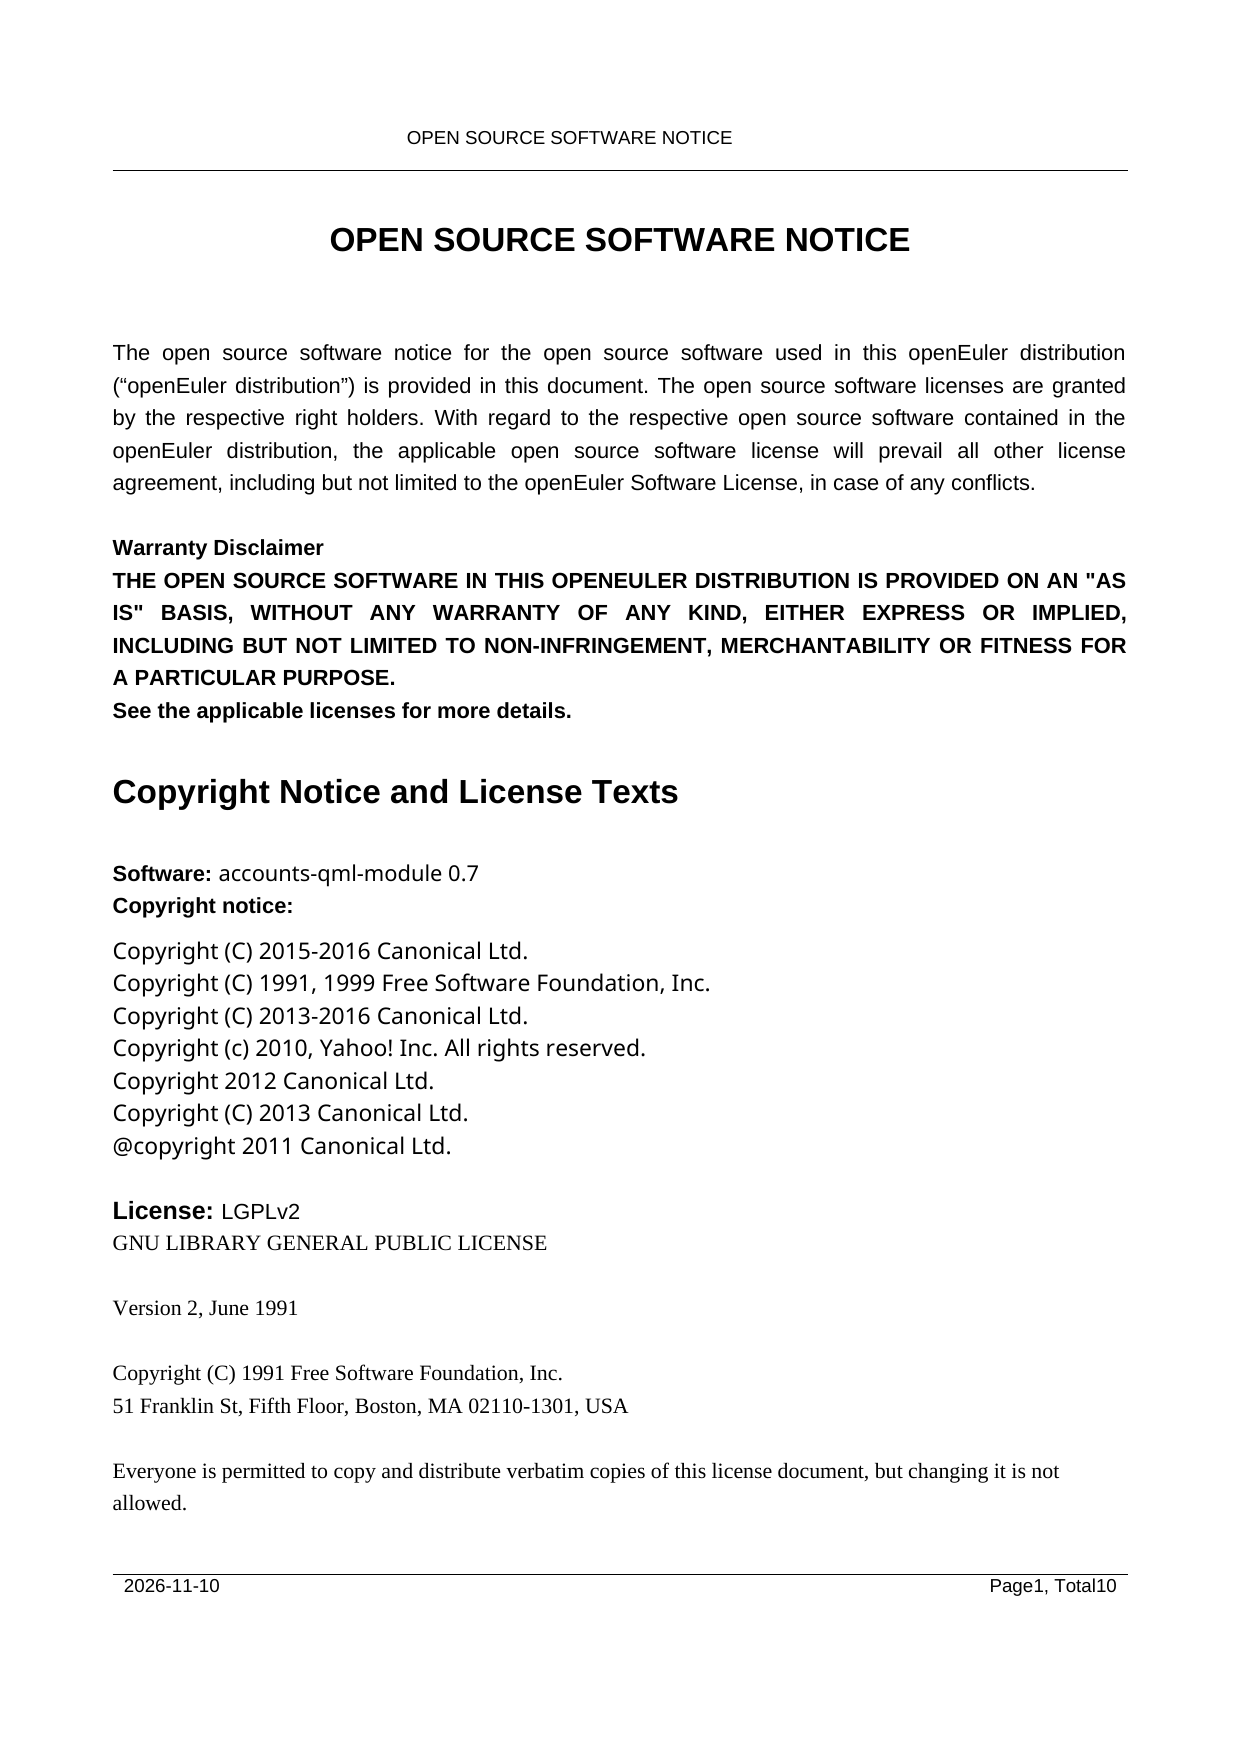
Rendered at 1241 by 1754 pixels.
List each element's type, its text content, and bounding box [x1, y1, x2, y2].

text Copyright Notice and License Texts [112, 759, 1128, 824]
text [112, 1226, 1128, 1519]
text The open source software notice for the open source software used in this openEuler distribution (“openEuler distribution”) is provided in this document. The open source software licenses are granted by the respective right holders. With regard to the respective open source software contained in the openEuler distribution, the applicable open source software license will prevail all other license agreement, including but not limited to the openEuler Software License, in case of any conflicts. [112, 336, 1128, 499]
text THE OPEN SOURCE SOFTWARE IN THIS OPENEULER DISTRIBUTION IS PROVIDED ON AN "AS IS" BASIS, WITHOUT ANY WARRANTY OF ANY KIND, EITHER EXPRESS OR IMPLIED, INCLUDING BUT NOT LIMITED TO NON-INFRINGEMENT, MERCHANTABILITY OR FITNESS FOR A PARTICULAR PURPOSE. See the applicable licenses for more details. [112, 564, 1128, 726]
text OPEN SOURCE SOFTWARE NOTICE [112, 206, 1128, 271]
text Copyright notice: [112, 889, 1128, 921]
title Software: accounts-qml-module 0.7 [112, 856, 1128, 889]
text Copyright (C) 2015-2016 Canonical Ltd. Copyright (C) 1991, 1999 Free Software Foundation, Inc. Copyright (C) 2013-2016 Canonical Ltd. Copyright (c) 2010, Yahoo! Inc. All rights reserved. Copyright 2012 Canonical Ltd. Copyright (C) 2013 Canonical Ltd. @copyright 2011 Canonical Ltd. [112, 934, 1128, 1194]
text Warranty Disclaimer [112, 531, 1128, 564]
text License: LGPLv2 [112, 1194, 1128, 1226]
